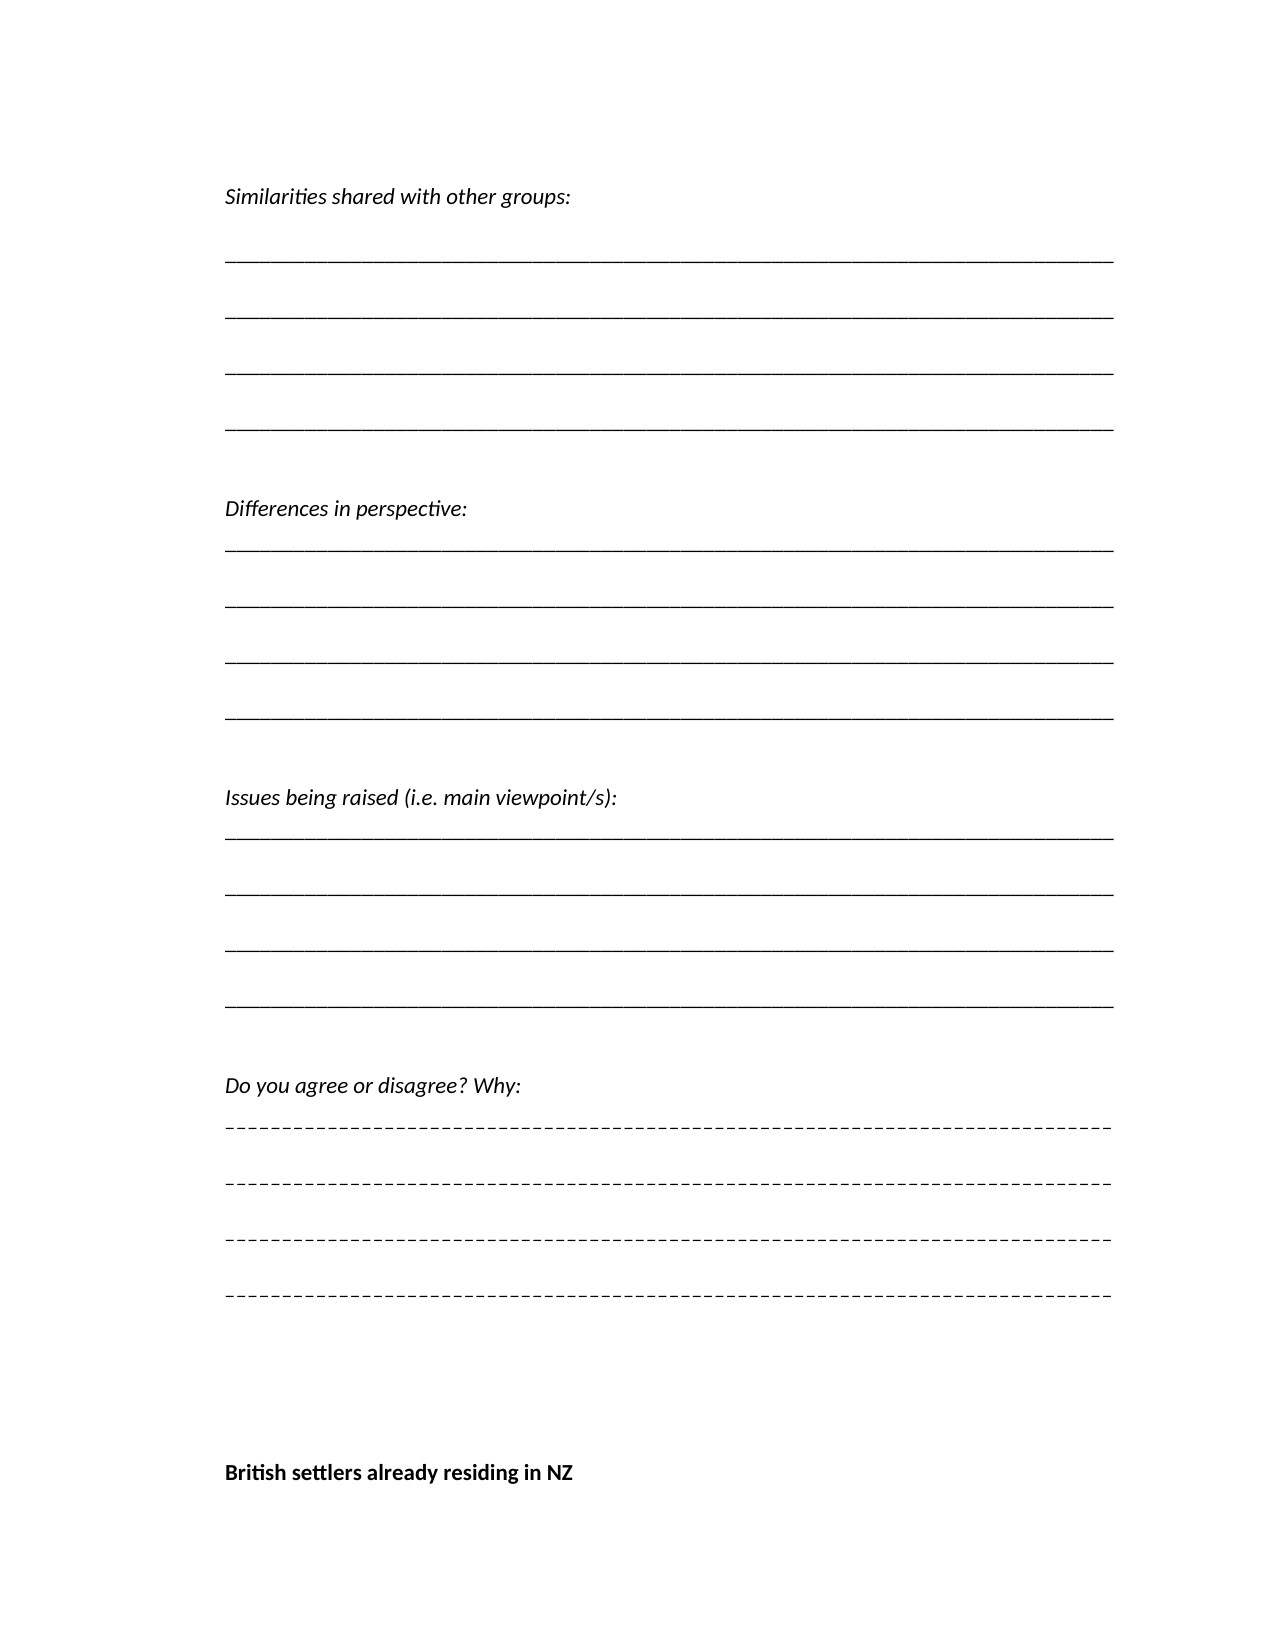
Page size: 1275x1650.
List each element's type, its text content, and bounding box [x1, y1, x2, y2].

list Do you agree or disagree? Why: [225, 1072, 1125, 1100]
list Similarities shared with other groups: ________________________________________________________________________________________________________________________________________________________________________________________________________________________________________________________________________________________________________________________ [225, 182, 1125, 434]
list Differences in perspective: [225, 494, 1125, 523]
text British settlers already residing in NZ [150, 1458, 1125, 1486]
list Issues being raised (i.e. main viewpoint/s): [225, 783, 1125, 811]
